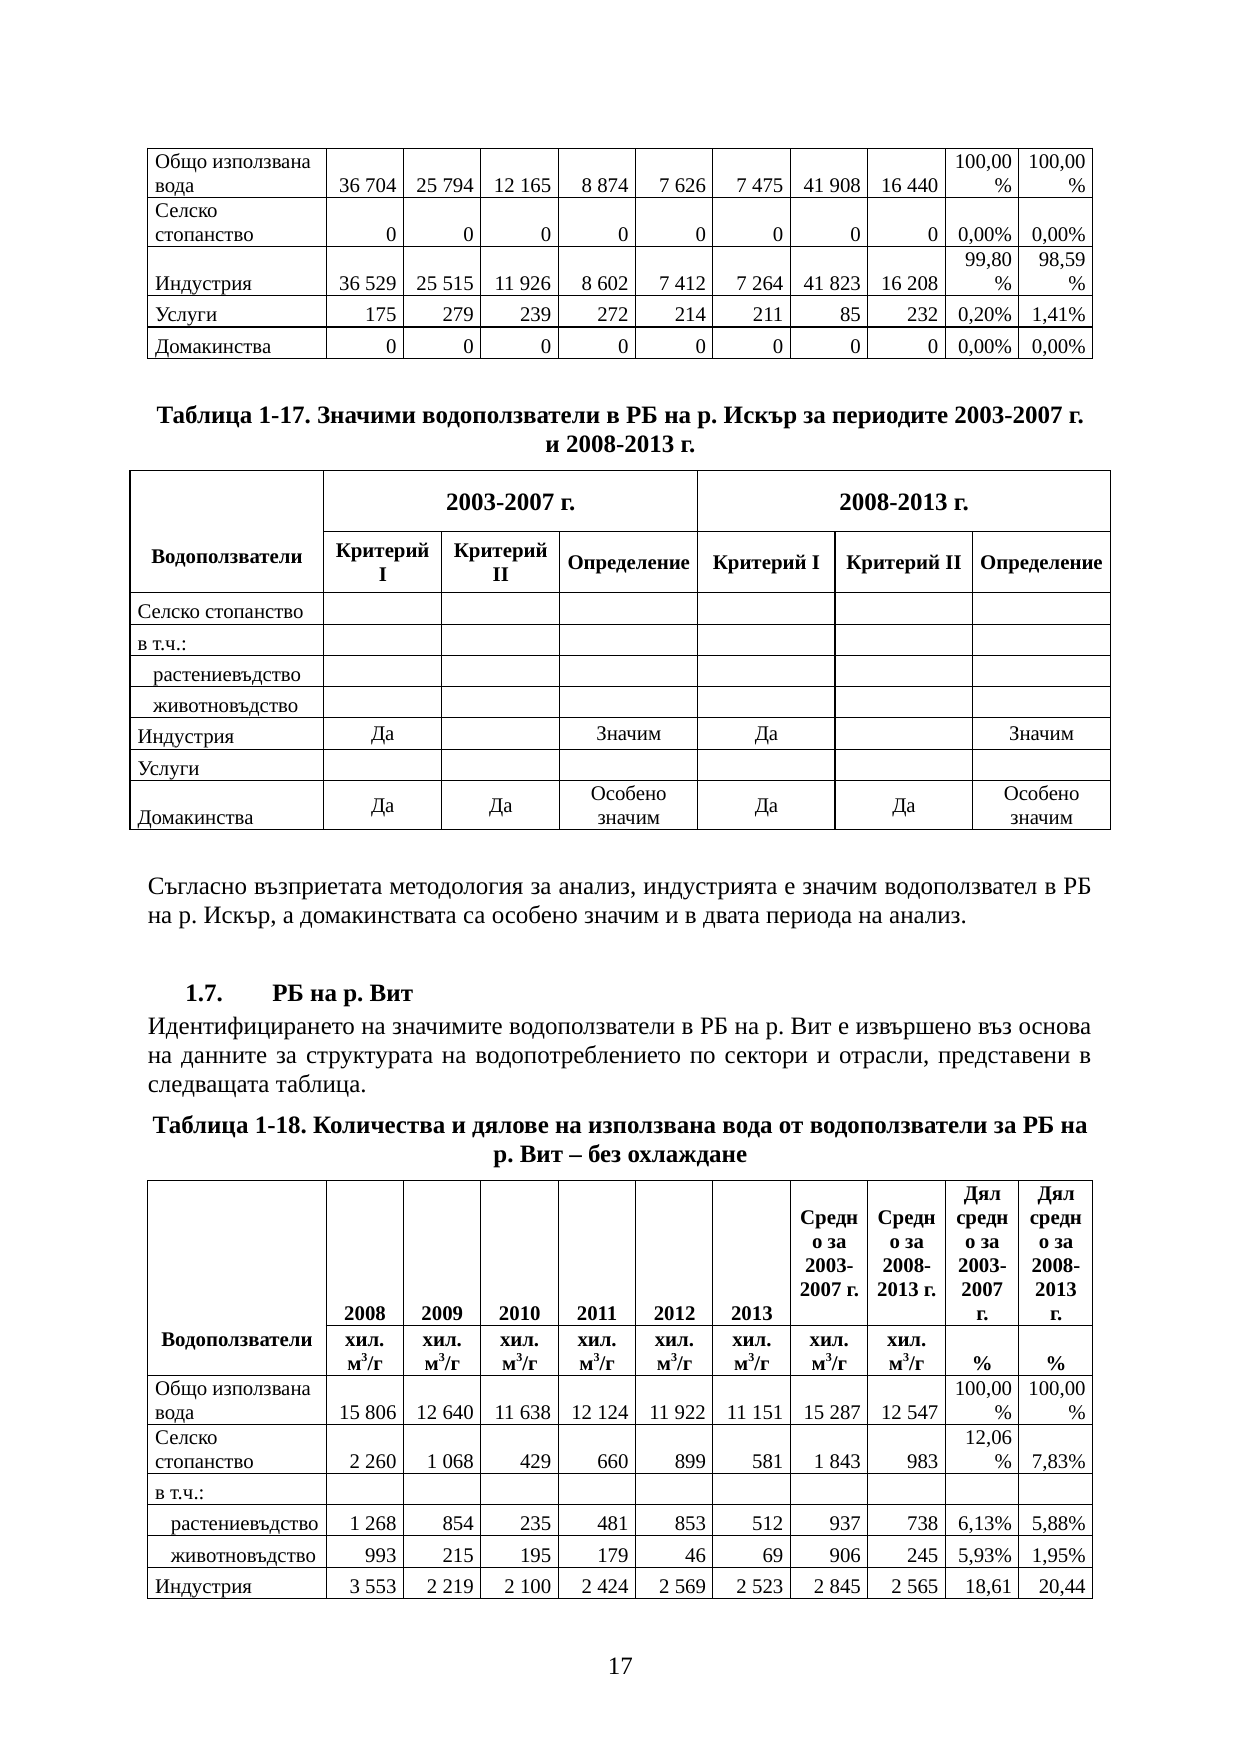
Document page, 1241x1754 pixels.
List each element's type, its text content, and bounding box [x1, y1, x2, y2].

table_cell Критерий II [442, 532, 559, 592]
table_cell животновъдство [148, 1536, 326, 1567]
table_cell 1 268 [327, 1505, 403, 1535]
text Таблица 1-18. Количества и дялове на използвана вода от водоползватели за РБ на р. Вит – без охлаждане [148, 1110, 1093, 1167]
table_cell [324, 593, 441, 623]
table_cell Домакинства [131, 781, 323, 829]
table_cell растениевъдство [131, 656, 323, 686]
table_cell Особено значим [560, 781, 697, 829]
table_cell [560, 593, 697, 623]
table_cell [442, 593, 559, 623]
table_cell растениевъдство [148, 1505, 326, 1535]
table_cell [442, 718, 559, 748]
table_cell 0 [791, 198, 867, 246]
table_cell 12 124 [559, 1376, 635, 1424]
table_cell 245 [868, 1536, 945, 1567]
table_cell Критерий I [698, 532, 834, 592]
table_cell [560, 687, 697, 717]
table_cell 481 [559, 1505, 635, 1535]
table_cell животновъдство [131, 687, 323, 717]
table_cell 16 208 [868, 247, 945, 295]
table_cell 3 553 [327, 1568, 403, 1598]
table_cell Да [698, 718, 834, 748]
table_cell [713, 1474, 790, 1504]
table_cell 12,06% [946, 1425, 1018, 1473]
table_cell 993 [327, 1536, 403, 1567]
table_cell 25 515 [404, 247, 480, 295]
table_cell 279 [404, 296, 480, 326]
table_cell 0,00% [1019, 198, 1092, 246]
table_cell Услуги [131, 750, 323, 780]
table_cell [1019, 1474, 1092, 1504]
table_cell Критерий I [324, 532, 441, 592]
table_cell 0 [481, 328, 558, 358]
table_cell 11 151 [713, 1376, 790, 1424]
table_cell [836, 593, 972, 623]
table_cell 20,44% [1019, 1568, 1092, 1598]
table_cell 2 219 [404, 1568, 480, 1598]
table_cell Индустрия [148, 1568, 326, 1598]
table_cell [698, 656, 834, 686]
table_header Дял средно за 2008-2013 г. [1019, 1181, 1092, 1325]
table_cell 69 [713, 1536, 790, 1567]
table_cell 2 100 [481, 1568, 558, 1598]
table_cell Общо използвана вода [148, 149, 326, 197]
table_cell 1 068 [404, 1425, 480, 1473]
table_cell [836, 687, 972, 717]
table_cell 2 260 [327, 1425, 403, 1473]
table_cell 7 626 [636, 149, 712, 197]
table_cell Значим [973, 718, 1110, 748]
table_cell 1 843 [791, 1425, 867, 1473]
table_cell 0 [636, 198, 712, 246]
table_cell [836, 625, 972, 655]
table_cell Определение [560, 532, 697, 592]
table_cell Селско стопанство [148, 198, 326, 246]
table_cell [327, 1474, 403, 1504]
table_cell [836, 656, 972, 686]
table_cell 46 [636, 1536, 712, 1567]
table_cell 429 [481, 1425, 558, 1473]
table_cell 906 [791, 1536, 867, 1567]
table_cell 0,00% [1019, 328, 1092, 358]
subtitle РБ на р. Вит [185, 978, 1093, 1007]
table_cell [698, 593, 834, 623]
table_cell 18,61% [946, 1568, 1018, 1598]
table_cell хил.м3/г [713, 1326, 790, 1374]
table_header 2012 [636, 1181, 712, 1325]
table_cell 0 [713, 198, 790, 246]
table_cell Селско стопанство [131, 593, 323, 623]
table_cell 2 569 [636, 1568, 712, 1598]
table_cell 7,83% [1019, 1425, 1092, 1473]
table_cell 738 [868, 1505, 945, 1535]
table_cell Значим [560, 718, 697, 748]
table_cell Индустрия [148, 247, 326, 295]
table_cell 899 [636, 1425, 712, 1473]
table_cell 41 908 [791, 149, 867, 197]
table_cell Определение [973, 532, 1110, 592]
table_cell Общо използвана вода [148, 1376, 326, 1424]
table_cell [324, 656, 441, 686]
table_cell 854 [404, 1505, 480, 1535]
table_cell 99,80% [946, 247, 1018, 295]
table_cell 0,00% [946, 198, 1018, 246]
table_header 2011 [559, 1181, 635, 1325]
table_cell 100,00% [946, 1376, 1018, 1424]
table_cell 5,93% [946, 1536, 1018, 1567]
table_header 2010 [481, 1181, 558, 1325]
table_cell Домакинства [148, 328, 326, 358]
table_cell Да [698, 781, 834, 829]
table_cell 7 475 [713, 149, 790, 197]
table_cell [324, 625, 441, 655]
table_cell Да [324, 781, 441, 829]
table_cell 239 [481, 296, 558, 326]
table_cell [973, 593, 1110, 623]
table_cell [698, 750, 834, 780]
table_cell 5,88% [1019, 1505, 1092, 1535]
table_cell [324, 750, 441, 780]
table_cell 232 [868, 296, 945, 326]
table_cell 11 926 [481, 247, 558, 295]
table_cell 7 264 [713, 247, 790, 295]
table_cell 100,00% [946, 149, 1018, 197]
table_cell хил.м3/г [636, 1326, 712, 1374]
table_cell [868, 1474, 945, 1504]
table_cell 2 523 [713, 1568, 790, 1598]
table_cell [560, 656, 697, 686]
table_cell 12 165 [481, 149, 558, 197]
table_header Средно за 2003-2007 г. [791, 1181, 867, 1325]
text Съгласно възприетата методология за анализ, индустрията е значим водоползвател в РБ на р. Искър, а домакинствата са особено значим и в двата периода на анализ. [148, 871, 1093, 929]
table_cell 0 [636, 328, 712, 358]
table_cell хил.м3/г [559, 1326, 635, 1374]
table_cell 0 [327, 328, 403, 358]
table_cell 0 [791, 328, 867, 358]
table_cell [324, 687, 441, 717]
table_cell хил.м3/г [868, 1326, 945, 1374]
table_cell [559, 1474, 635, 1504]
table_cell 0 [868, 198, 945, 246]
table_header 2013 [713, 1181, 790, 1325]
table_cell 2 565 [868, 1568, 945, 1598]
table_cell [946, 1474, 1018, 1504]
table_cell [442, 656, 559, 686]
table_cell 0 [404, 198, 480, 246]
table_cell 12 640 [404, 1376, 480, 1424]
table_cell [442, 625, 559, 655]
table_cell 2 424 [559, 1568, 635, 1598]
table_cell 512 [713, 1505, 790, 1535]
table_cell Индустрия [131, 718, 323, 748]
table_cell Да [836, 781, 972, 829]
table_cell 0,00% [946, 328, 1018, 358]
table_header 2003-2007 г. [324, 471, 697, 531]
table_cell 41 823 [791, 247, 867, 295]
table_cell 0 [404, 328, 480, 358]
table_cell [560, 750, 697, 780]
table_cell [636, 1474, 712, 1504]
table_cell [836, 750, 972, 780]
table_cell 983 [868, 1425, 945, 1473]
table_cell 0,20% [946, 296, 1018, 326]
table_cell 8 874 [559, 149, 635, 197]
table_cell 0 [713, 328, 790, 358]
table_cell 15 287 [791, 1376, 867, 1424]
table_cell 211 [713, 296, 790, 326]
table_cell 36 529 [327, 247, 403, 295]
table_cell 179 [559, 1536, 635, 1567]
table_cell хил.м3/г [791, 1326, 867, 1374]
table_cell [836, 718, 972, 748]
table_cell Критерий II [836, 532, 972, 592]
table_cell [698, 687, 834, 717]
table_cell 195 [481, 1536, 558, 1567]
table_header 2008 [327, 1181, 403, 1325]
table_cell [481, 1474, 558, 1504]
table_cell [973, 687, 1110, 717]
table_cell [442, 750, 559, 780]
table_header Средно за 2008-2013 г. [868, 1181, 945, 1325]
table_cell 235 [481, 1505, 558, 1535]
table_cell % [946, 1326, 1018, 1374]
text Таблица 1-17. Значими водоползватели в РБ на р. Искър за периодите 2003-2007 г. и 2008-2013 г. [148, 400, 1093, 457]
table_cell 2 845 [791, 1568, 867, 1598]
table_header Водоползватели [148, 1181, 326, 1374]
table_cell 581 [713, 1425, 790, 1473]
table_cell Селско стопанство [148, 1425, 326, 1473]
table_cell 11 638 [481, 1376, 558, 1424]
table_header Водоползватели [131, 471, 323, 592]
table_cell [973, 625, 1110, 655]
table_cell 660 [559, 1425, 635, 1473]
table_cell 6,13% [946, 1505, 1018, 1535]
table_cell 85 [791, 296, 867, 326]
table_cell Особено значим [973, 781, 1110, 829]
table_cell Услуги [148, 296, 326, 326]
table_cell 98,59% [1019, 247, 1092, 295]
table_cell [973, 750, 1110, 780]
table_cell хил.м3/г [481, 1326, 558, 1374]
table_cell 214 [636, 296, 712, 326]
table_cell [442, 687, 559, 717]
table_header 2009 [404, 1181, 480, 1325]
table_cell 0 [481, 198, 558, 246]
table_cell 937 [791, 1505, 867, 1535]
table_cell в т.ч.: [131, 625, 323, 655]
table_cell [404, 1474, 480, 1504]
table_cell 16 440 [868, 149, 945, 197]
table_cell 853 [636, 1505, 712, 1535]
table_cell 1,41% [1019, 296, 1092, 326]
table_cell Да [442, 781, 559, 829]
table_cell 100,00% [1019, 149, 1092, 197]
table_cell 0 [559, 198, 635, 246]
table_cell 12 547 [868, 1376, 945, 1424]
table_cell 25 794 [404, 149, 480, 197]
table_cell [973, 656, 1110, 686]
table_cell 100,00% [1019, 1376, 1092, 1424]
table_cell [698, 625, 834, 655]
table_cell 1,95% [1019, 1536, 1092, 1567]
table_cell [560, 625, 697, 655]
table_cell 0 [559, 328, 635, 358]
table_cell 0 [868, 328, 945, 358]
table_cell 215 [404, 1536, 480, 1567]
table_cell 15 806 [327, 1376, 403, 1424]
table_header Дял средно за 2003-2007 г. [946, 1181, 1018, 1325]
table_cell 175 [327, 296, 403, 326]
table_cell хил.м3/г [404, 1326, 480, 1374]
table_cell хил.м3/г [327, 1326, 403, 1374]
table_cell % [1019, 1326, 1092, 1374]
text Идентифицирането на значимите водоползватели в РБ на р. Вит е извършено въз основа на данните за структурата на водопотреблението по сектори и отрасли, представени в следващата таблица. [148, 1011, 1093, 1097]
table_header 2008-2013 г. [698, 471, 1110, 531]
table_cell 272 [559, 296, 635, 326]
table_cell Да [324, 718, 441, 748]
table_cell 7 412 [636, 247, 712, 295]
table_cell [791, 1474, 867, 1504]
table_cell 0 [327, 198, 403, 246]
table_cell 11 922 [636, 1376, 712, 1424]
table_cell в т.ч.: [148, 1474, 326, 1504]
table_cell 36 704 [327, 149, 403, 197]
table_cell 8 602 [559, 247, 635, 295]
